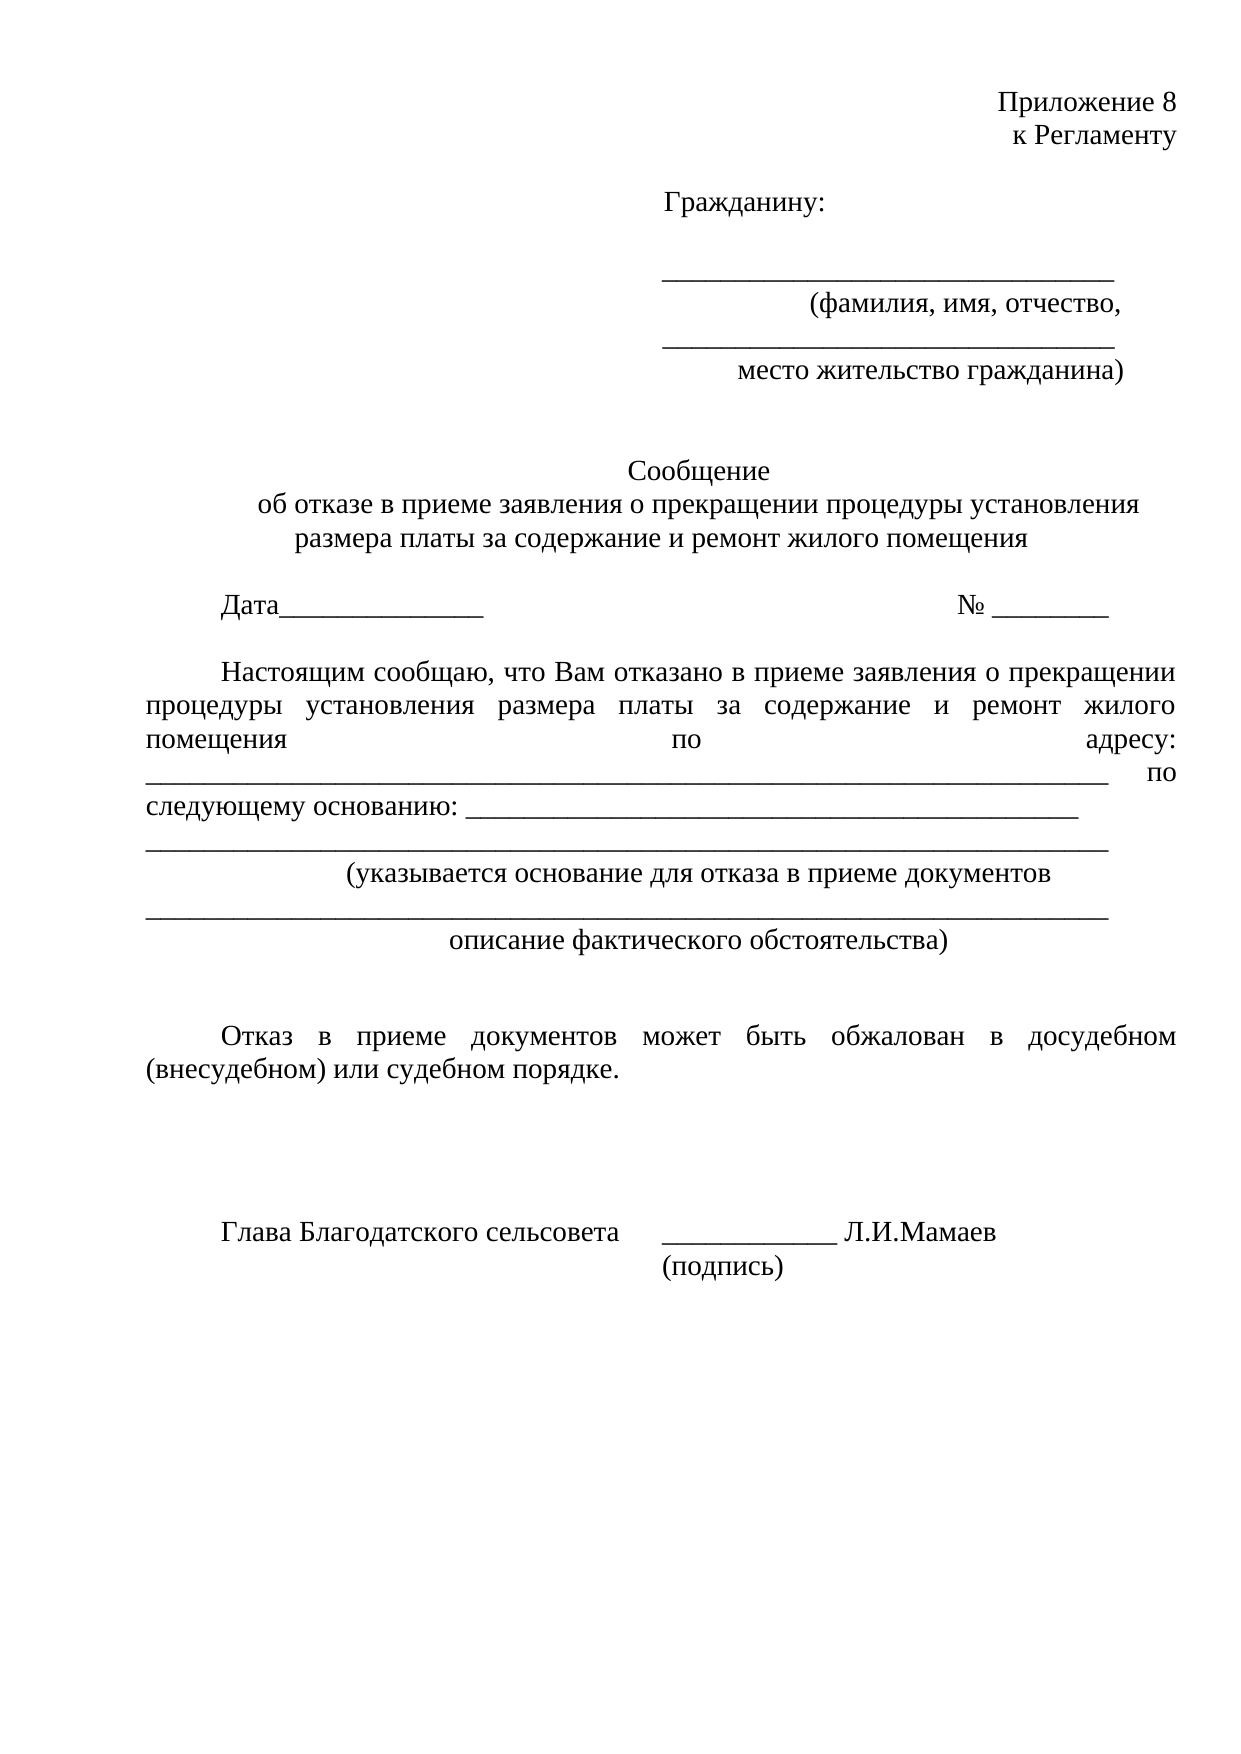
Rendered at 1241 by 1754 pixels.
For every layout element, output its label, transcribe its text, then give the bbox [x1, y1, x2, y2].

text Сообщение [146, 453, 1177, 486]
text Приложение 8 [146, 84, 1177, 117]
text Дата______________ № ________ [146, 587, 1177, 620]
text об отказе в приеме заявления о прекращении процедуры установления размера платы за содержание и ремонт жилого помещения [146, 486, 1177, 553]
text __________________________________________________________________ [146, 889, 1177, 922]
text (подпись) [146, 1248, 1177, 1282]
text Глава Благодатского сельсовета ____________ Л.И.Мамаев [146, 1214, 1177, 1248]
text (фамилия, имя, отчество, [146, 285, 1177, 318]
text _______________________________ [662, 318, 1177, 352]
text место жительство гражданина) [662, 352, 1177, 386]
text __________________________________________________________________ [146, 822, 1177, 855]
text Настоящим сообщаю, что Вам отказано в приеме заявления о прекращении процедуры установления размера платы за содержание и ремонт жилого помещения по адресу: __________________________________________________________________ по следующему основанию: __________________________________________ [146, 654, 1177, 822]
text описание фактического обстоятельства) [146, 922, 1177, 956]
text Отказ в приеме документов может быть обжалован в досудебном (внесудебном) или судебном порядке. [146, 1018, 1177, 1085]
text (указывается основание для отказа в приеме документов [146, 855, 1177, 889]
text Гражданину: _______________________________ [589, 184, 1177, 285]
text к Регламенту [146, 117, 1177, 151]
